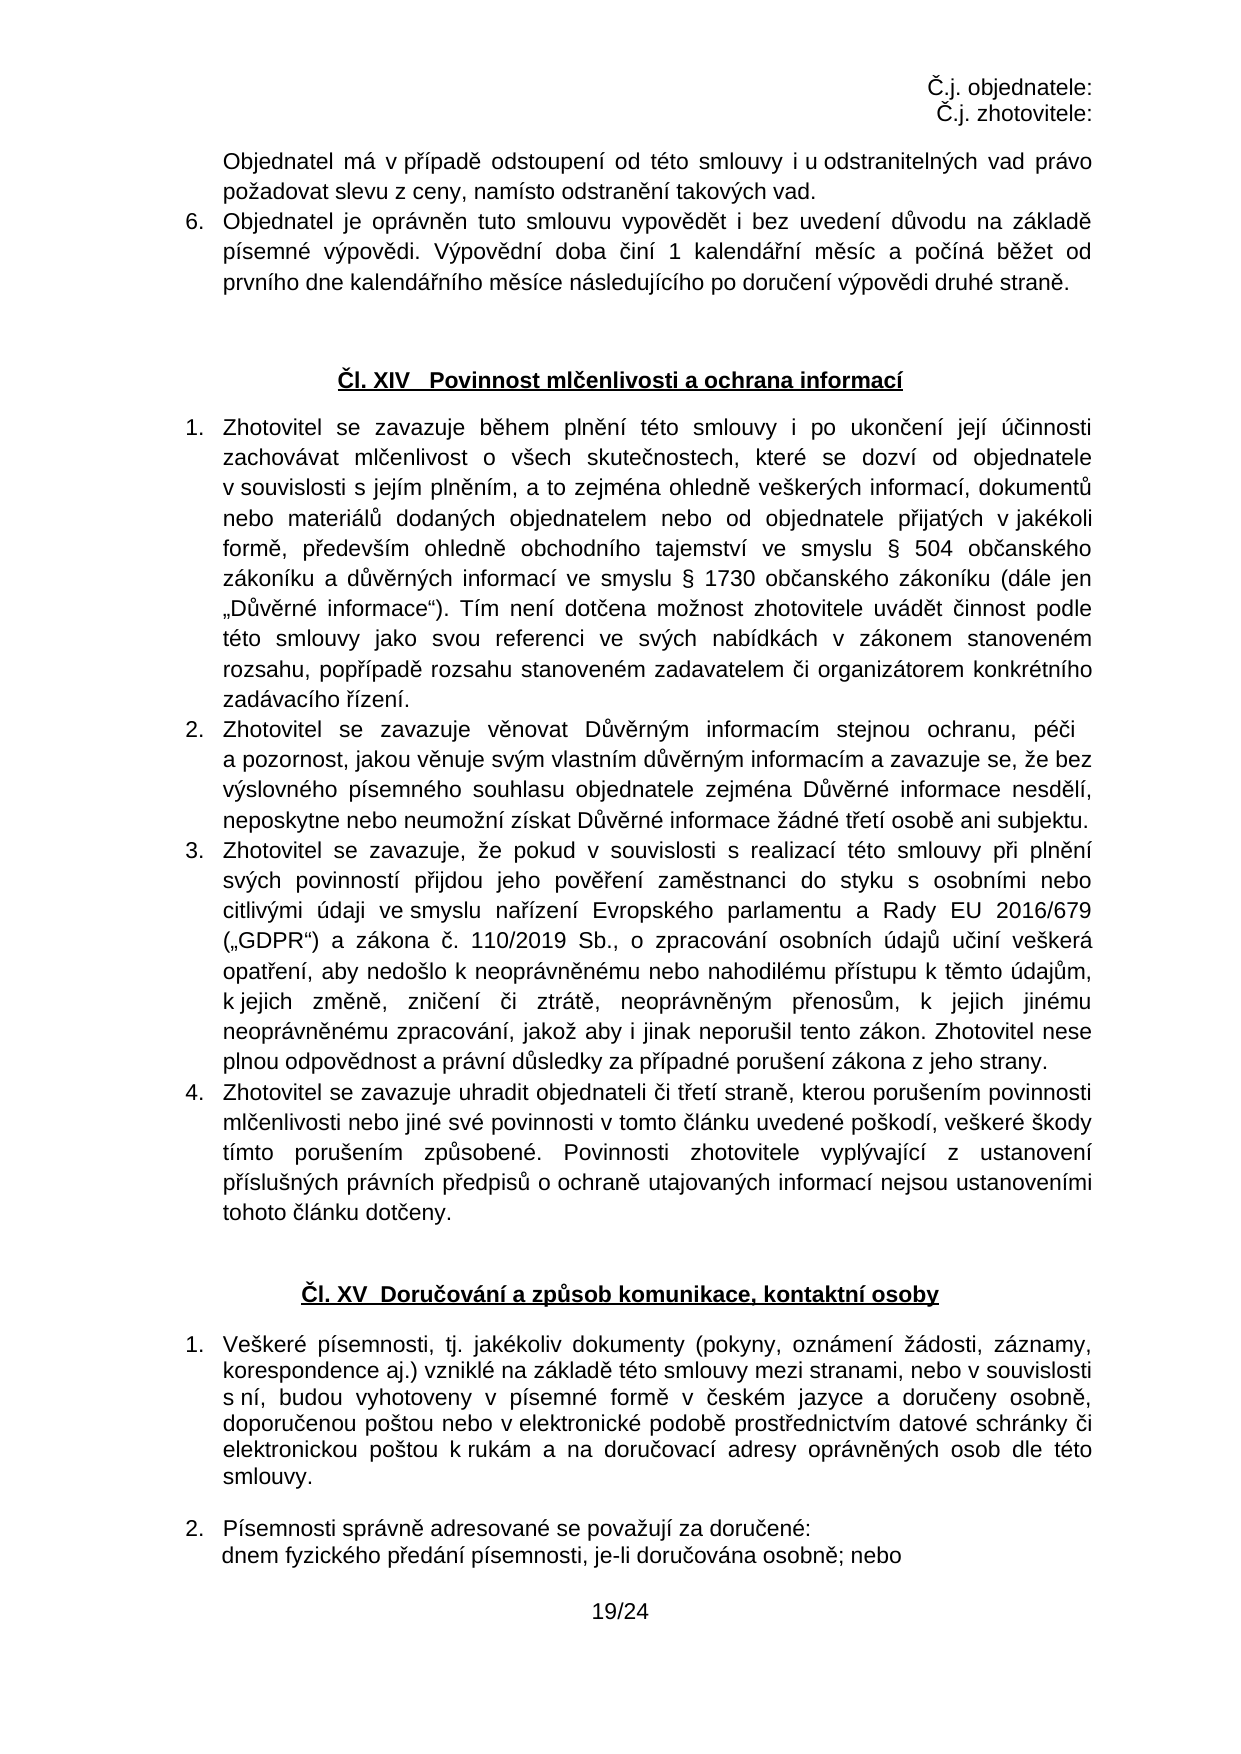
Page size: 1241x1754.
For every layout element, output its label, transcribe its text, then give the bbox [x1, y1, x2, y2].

list Zhotovitel se zavazuje během plnění této smlouvy i po ukončení její účinnosti zachovávat mlčenlivost o všech skutečnostech, které se dozví od objednatele v souvislosti s jejím plněním, a to zejména ohledně veškerých informací, dokumentů nebo materiálů dodaných objednatelem nebo od objednatele přijatých v jakékoli formě, především ohledně obchodního tajemství ve smyslu § 504 občanského zákoníku a důvěrných informací ve smyslu § 1730 občanského zákoníku (dále jen „Důvěrné informace“). Tím není dotčena možnost zhotovitele uvádět činnost podle této smlouvy jako svou referenci ve svých nabídkách v zákonem stanoveném rozsahu, popřípadě rozsahu stanoveném zadavatelem či organizátorem konkrétního zadávacího řízení. [185, 414, 1093, 712]
list Zhotovitel se zavazuje, že pokud v souvislosti s realizací této smlouvy při plnění svých povinností přijdou jeho pověření zaměstnanci do styku s osobními nebo citlivými údaji ve smyslu nařízení Evropského parlamentu a Rady EU 2016/679 („GDPR“) a zákona č. 110/2019 Sb., o zpracování osobních údajů učiní veškerá opatření, aby nedošlo k neoprávněnému nebo nahodilému přístupu k těmto údajům, k jejich změně, zničení či ztrátě, neoprávněným přenosům, k jejich jinému neoprávněnému zpracování, jakož aby i jinak neporušil tento zákon. Zhotovitel nese plnou odpovědnost a právní důsledky za případné porušení zákona z jeho strany. [185, 837, 1093, 1074]
text Čl. XV Doručování a způsob komunikace, kontaktní osoby [148, 1281, 1093, 1307]
list Zhotovitel se zavazuje věnovat Důvěrným informacím stejnou ochranu, péči a pozornost, jakou věnuje svým vlastním důvěrným informacím a zavazuje se, že bez výslovného písemného souhlasu objednatele zejména Důvěrné informace nesdělí, neposkytne nebo neumožní získat Důvěrné informace žádné třetí osobě ani subjektu. [185, 716, 1093, 833]
list Veškeré písemnosti, tj. jakékoliv dokumenty (pokyny, oznámení žádosti, záznamy, korespondence aj.) vzniklé na základě této smlouvy mezi stranami, nebo v souvislosti s ní, budou vyhotoveny v písemné formě v českém jazyce a doručeny osobně, doporučenou poštou nebo v elektronické podobě prostřednictvím datové schránky či elektronickou poštou k rukám a na doručovací adresy oprávněných osob dle této smlouvy. [185, 1331, 1093, 1489]
text dnem fyzického předání písemnosti, je-li doručována osobně; nebo [148, 1542, 1093, 1568]
list Zhotovitel se zavazuje uhradit objednateli či třetí straně, kterou porušením povinnosti mlčenlivosti nebo jiné své povinnosti v tomto článku uvedené poškodí, veškeré škody tímto porušením způsobené. Povinnosti zhotovitele vyplývající z ustanovení příslušných právních předpisů o ochraně utajovaných informací nejsou ustanoveními tohoto článku dotčeny. [185, 1078, 1093, 1226]
list Objednatel je oprávněn tuto smlouvu vypovědět i bez uvedení důvodu na základě písemné výpovědi. Výpovědní doba činí 1 kalendářní měsíc a počíná běžet od prvního dne kalendářního měsíce následujícího po doručení výpovědi druhé straně. [185, 208, 1093, 295]
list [185, 148, 1093, 204]
text Čl. XIV Povinnost mlčenlivosti a ochrana informací [148, 367, 1093, 393]
list Písemnosti správně adresované se považují za doručené: [185, 1515, 1093, 1542]
